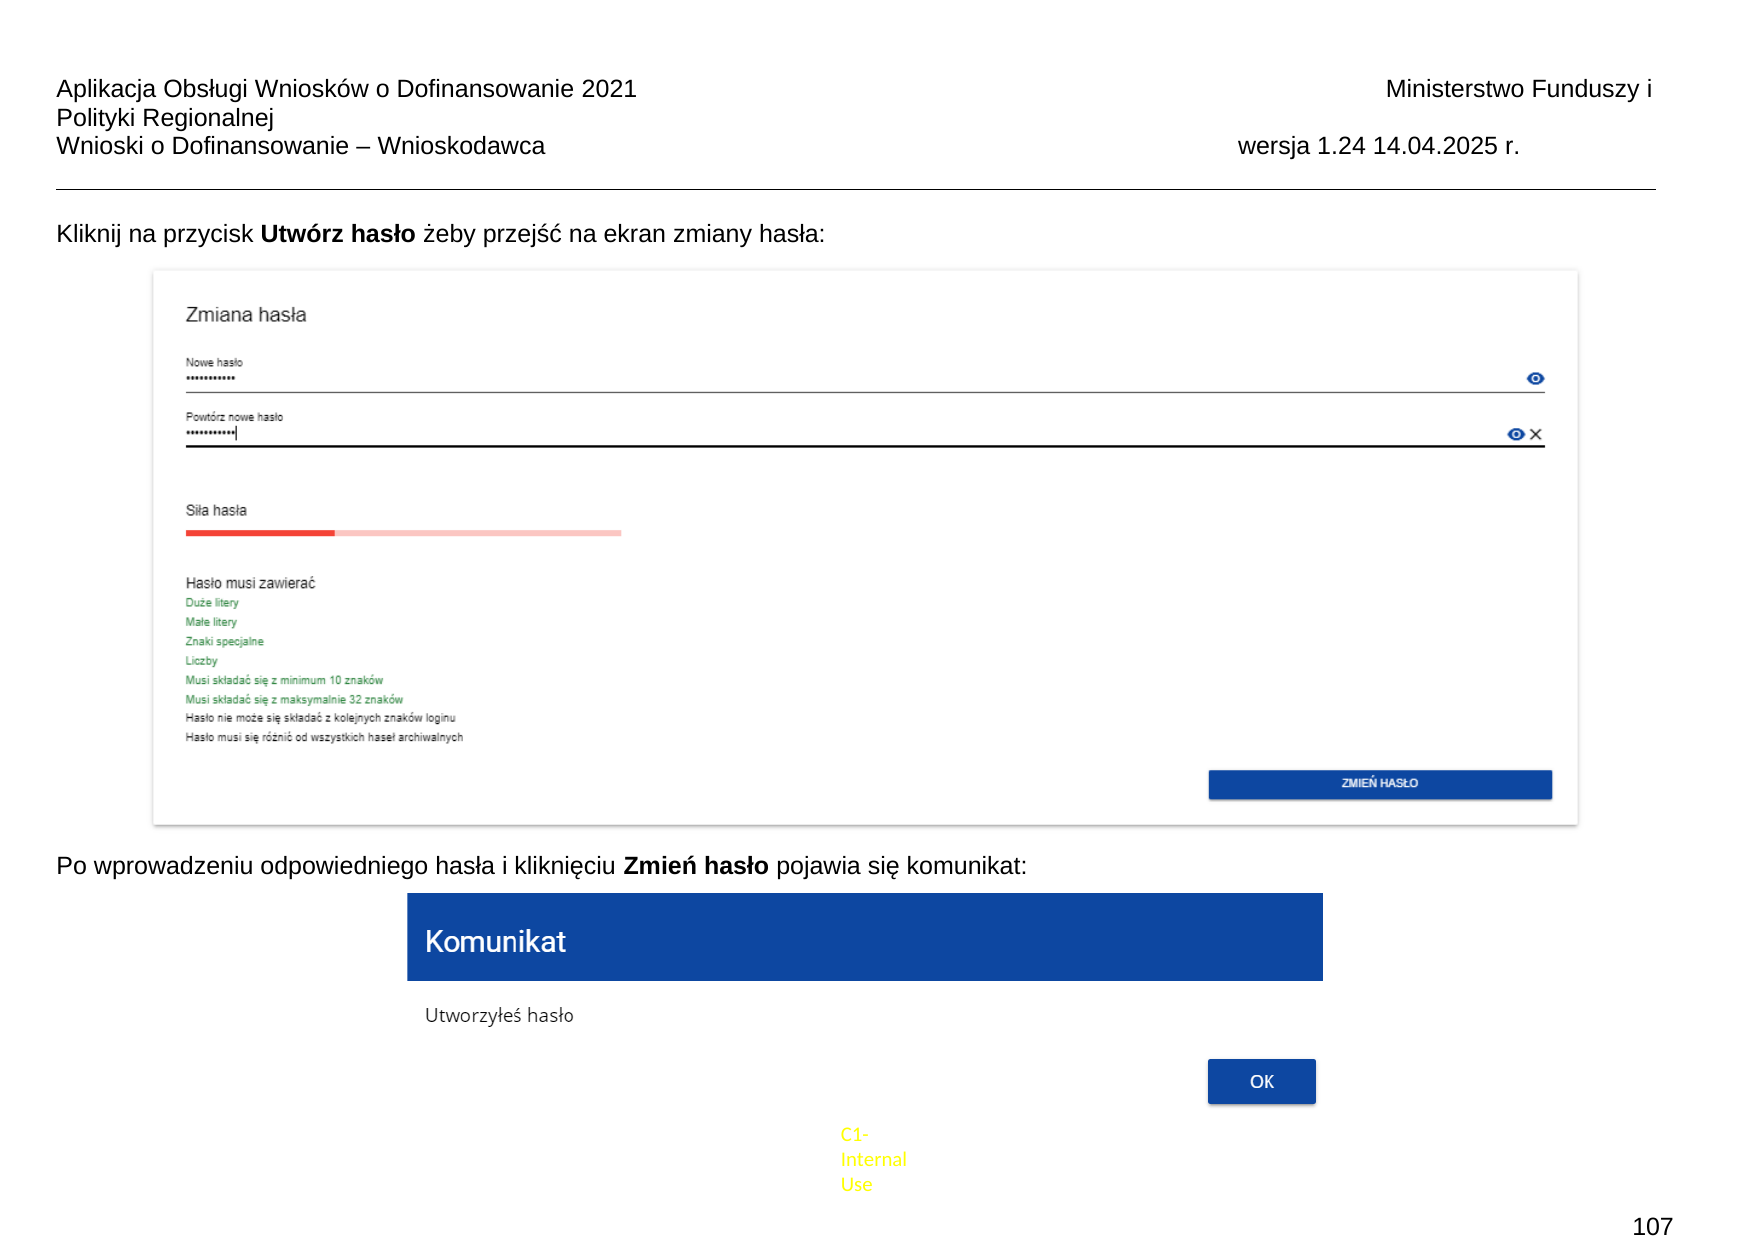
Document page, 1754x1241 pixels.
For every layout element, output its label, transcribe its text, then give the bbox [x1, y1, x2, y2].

text Kliknij na przycisk Utwórz hasło żeby przejść na ekran zmiany hasła: [56, 219, 1674, 247]
text Po wprowadzeniu odpowiedniego hasła i kliknięciu Zmień hasło pojawia się komunikat: [56, 851, 1674, 879]
picture [407, 893, 1323, 1111]
picture [145, 261, 1585, 837]
